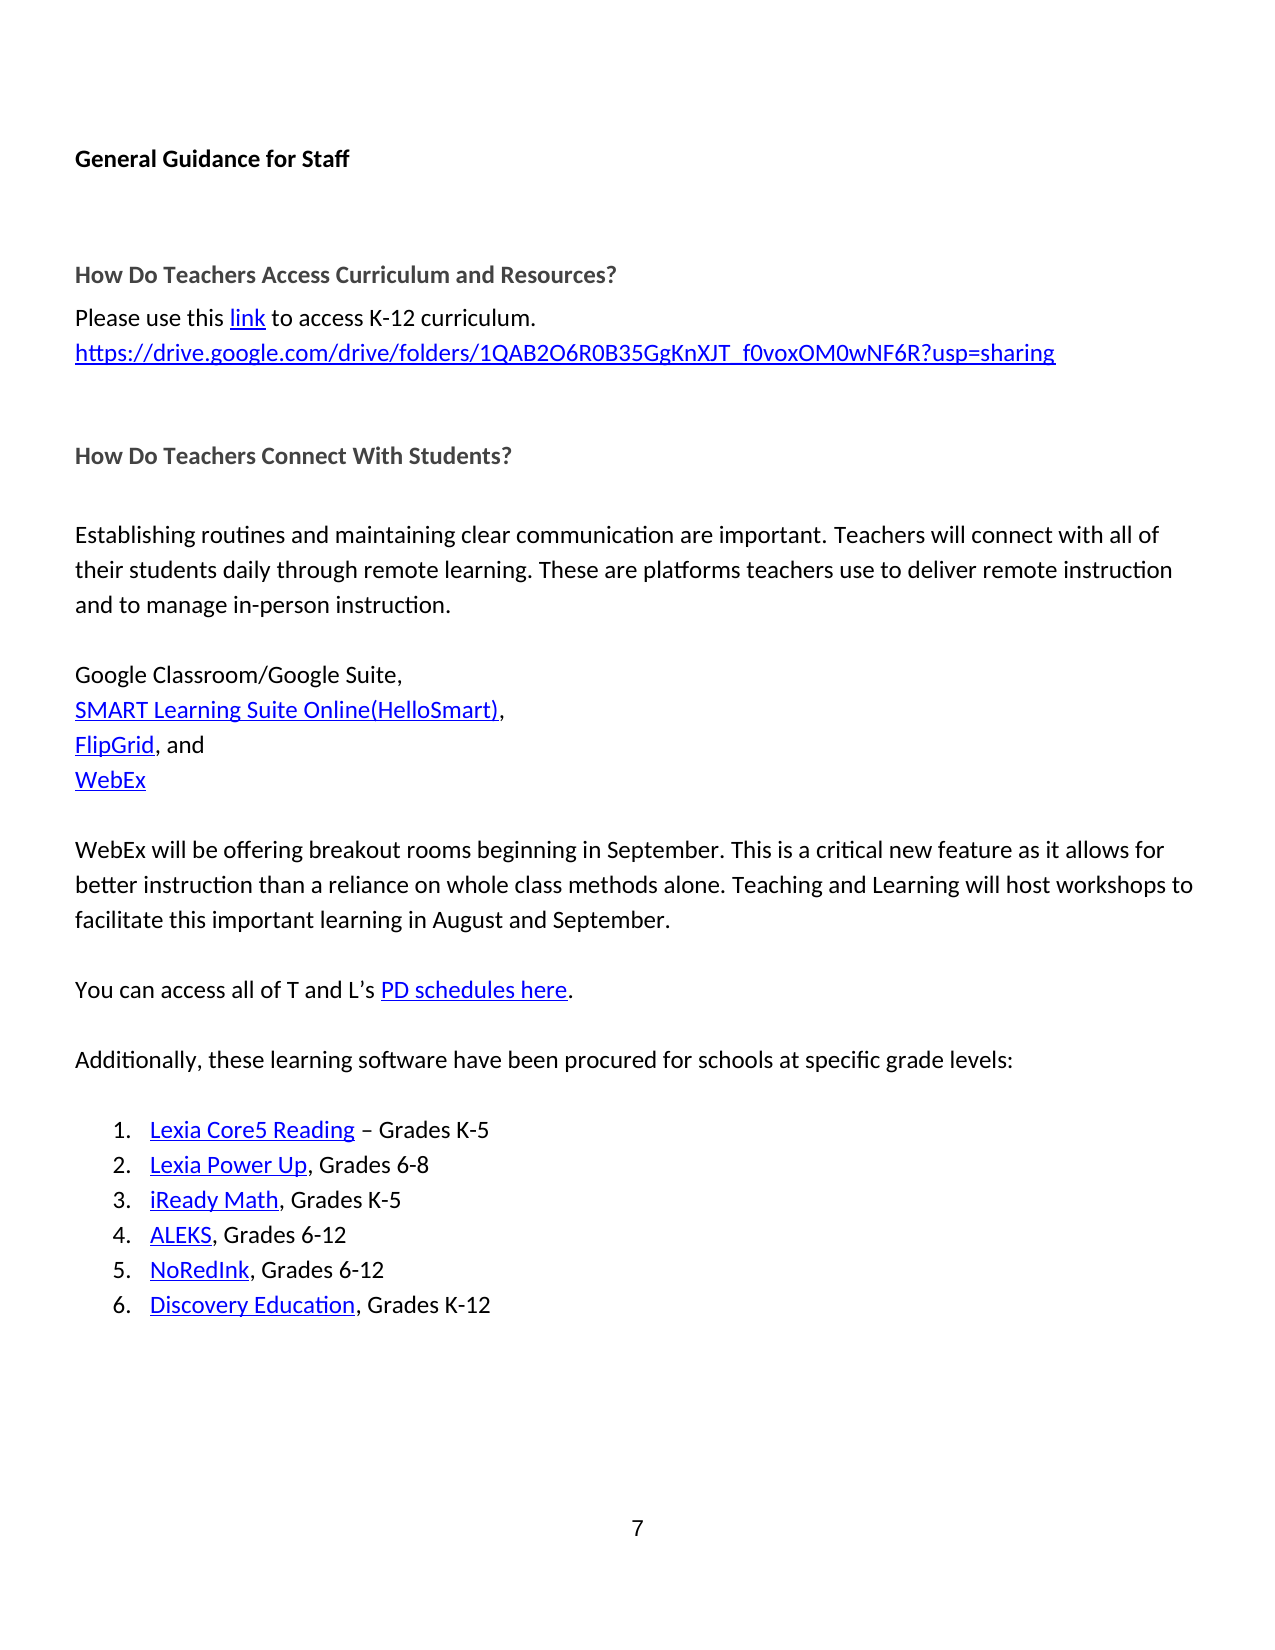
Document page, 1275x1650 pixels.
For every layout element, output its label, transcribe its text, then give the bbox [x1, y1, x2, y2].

list iReady Math, Grades K-5 [112, 1184, 1200, 1214]
subtitle How Do Teachers Access Curriculum and Resources? [75, 259, 1200, 289]
list ALEKS, Grades 6-12 [112, 1219, 1200, 1249]
subtitle How Do Teachers Connect With Students? [75, 441, 1200, 471]
text Establishing routines and maintaining clear communication are important. Teachers will connect with all of their students daily through remote learning. These are platforms teachers use to deliver remote instruction and to manage in-person instruction. [75, 519, 1200, 619]
list Discovery Education, Grades K-12 [112, 1289, 1200, 1319]
subtitle General Guidance for Staff [75, 143, 1200, 173]
list Lexia Power Up, Grades 6-8 [112, 1149, 1200, 1179]
text https://drive.google.com/drive/folders/1QAB2O6R0B35GgKnXJT_f0voxOM0wNF6R?usp=sharing [75, 337, 1200, 368]
text Additionally, these learning software have been procured for schools at specific grade levels: [75, 1044, 1200, 1074]
list NoRedInk, Grades 6-12 [112, 1254, 1200, 1284]
text Google Classroom/Google Suite, [75, 659, 1200, 689]
list Lexia Core5 Reading – Grades K-5 [112, 1114, 1200, 1144]
text FlipGrid, and [75, 729, 1200, 759]
text SMART Learning Suite Online(HelloSmart), [75, 694, 1200, 724]
text WebEx [75, 764, 1200, 794]
text WebEx will be offering breakout rooms beginning in September. This is a critical new feature as it allows for better instruction than a reliance on whole class methods alone. Teaching and Learning will host workshops to facilitate this important learning in August and September. [75, 834, 1200, 934]
text Please use this link to access K-12 curriculum. [75, 302, 1200, 333]
text You can access all of T and L’s PD schedules here. [75, 974, 1200, 1004]
